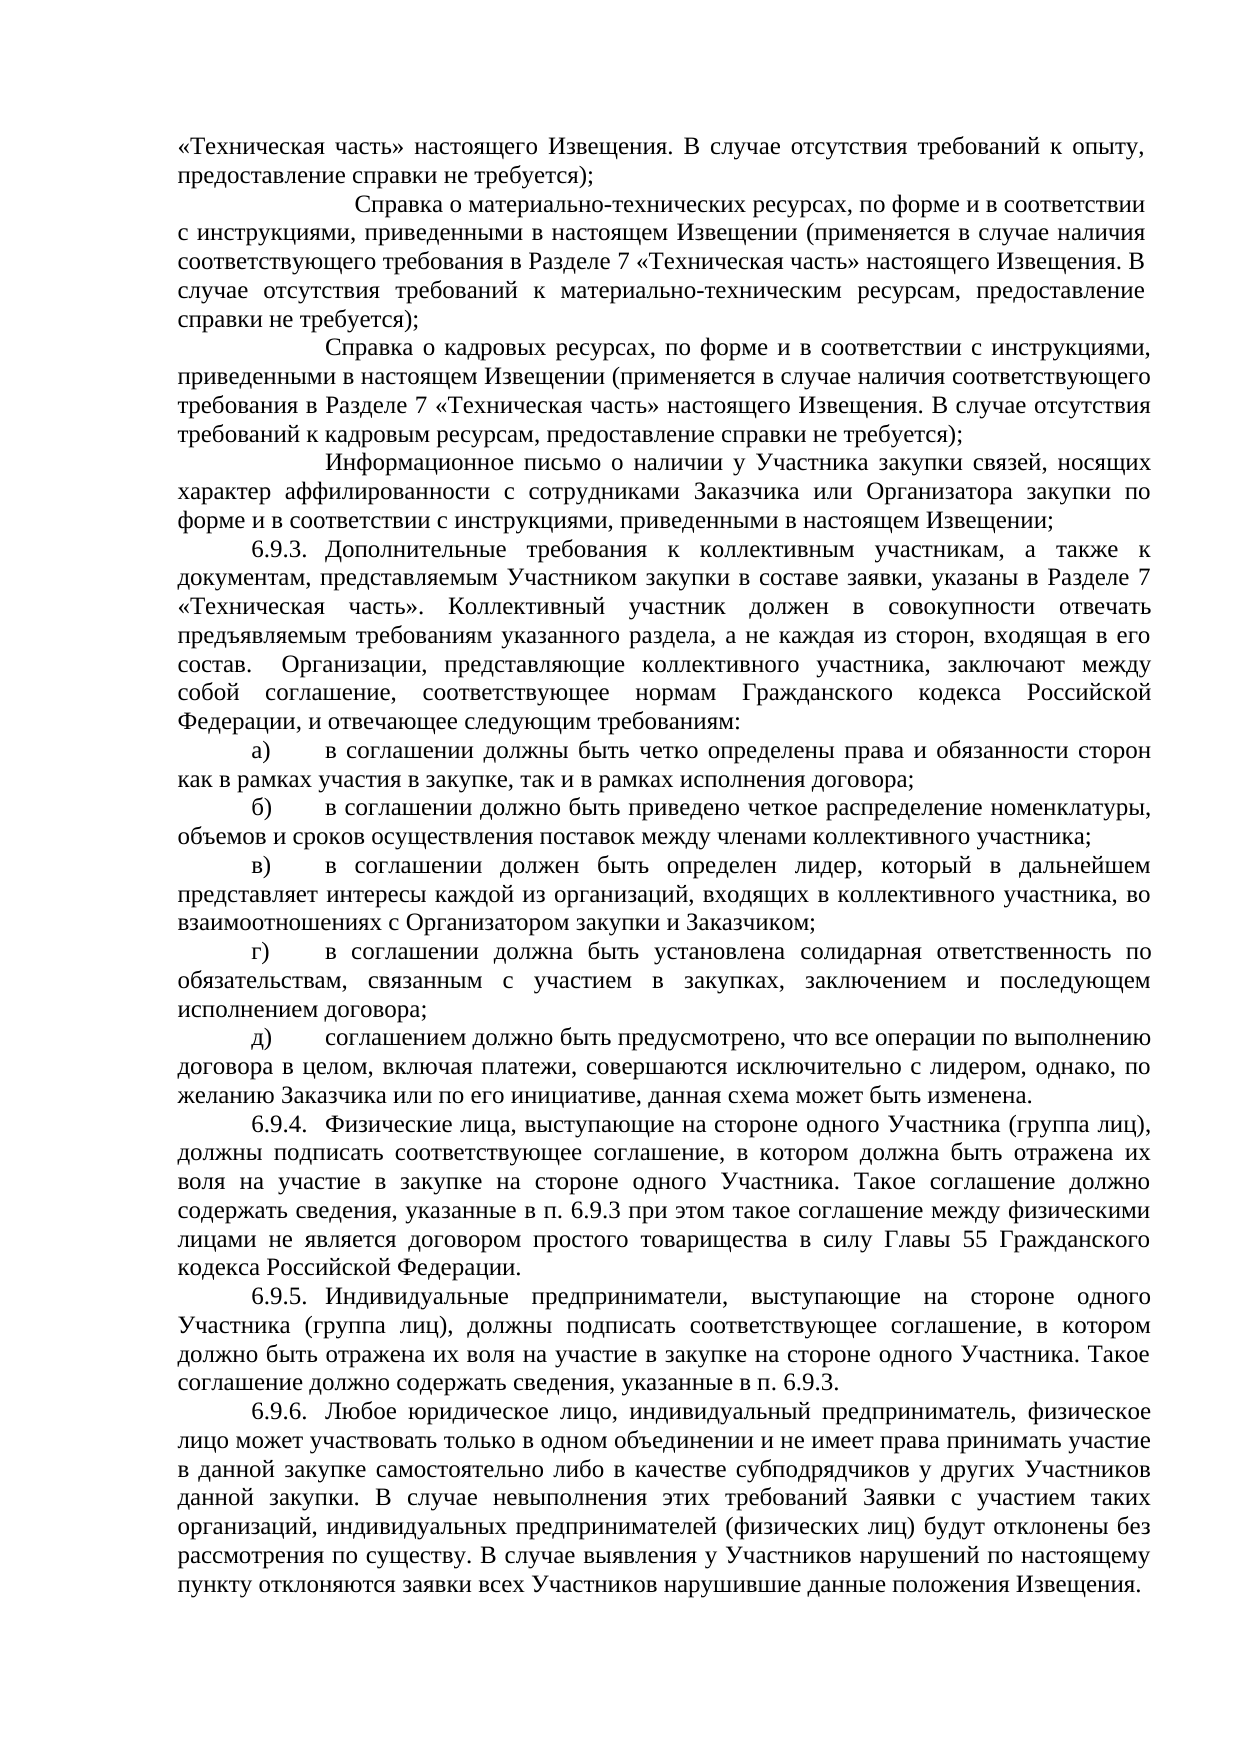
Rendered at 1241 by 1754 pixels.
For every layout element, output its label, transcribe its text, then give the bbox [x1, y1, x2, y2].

list в соглашении должно быть приведено четкое распределение номенклатуры, объемов и сроков осуществления поставок между членами коллективного участника; [177, 792, 1152, 850]
list Индивидуальные предприниматели, выступающие на стороне одного Участника (группа лиц), должны подписать соответствующее соглашение, в котором должно быть отражена их воля на участие в закупке на стороне одного Участника. Такое соглашение должно содержать сведения, указанные в п. 6.9.3. [177, 1281, 1152, 1396]
list ­ Справка о кадровых ресурсах, по форме и в соответствии с инструкциями, приведенными в настоящем Извещении (применяется в случае наличия соответствующего требования в Разделе 7 «Техническая часть» настоящего Извещения. В случае отсутствия требований к кадровым ресурсам, предоставление справки не требуется); [177, 332, 1152, 447]
text ­ Справка о материально-технических ресурсах, по форме и в соответствии с инструкциями, приведенными в настоящем Извещении (применяется в случае наличия соответствующего требования в Разделе 7 «Техническая часть» настоящего Извещения. В случае отсутствия требований к материально-техническим ресурсам, предоставление справки не требуется); [177, 189, 1146, 332]
list ­ Информационное письмо о наличии у Участника закупки связей, носящих характер аффилированности с сотрудниками Заказчика или Организатора закупки по форме и в соответствии с инструкциями, приведенными в настоящем Извещении; [177, 447, 1152, 534]
list в соглашении должен быть определен лидер, который в дальнейшем представляет интересы каждой из организаций, входящих в коллективного участника, во взаимоотношениях с Организатором закупки и Заказчиком; [177, 850, 1152, 936]
list Физические лица, выступающие на стороне одного Участника (группа лиц), должны подписать соответствующее соглашение, в котором должна быть отражена их воля на участие в закупке на стороне одного Участника. Такое соглашение должно содержать сведения, указанные в п. 6.9.3 при этом такое соглашение между физическими лицами не является договором простого товарищества в силу Главы 55 Гражданского кодекса Российской Федерации. [177, 1109, 1152, 1281]
list Дополнительные требования к коллективным участникам, а также к документам, представляемым Участником закупки в составе заявки, указаны в Разделе 7 «Техническая часть». Коллективный участник должен в совокупности отвечать предъявляемым требованиям указанного раздела, а не каждая из сторон, входящая в его состав. Организации, представляющие коллективного участника, заключают между собой соглашение, соответствующее нормам Гражданского кодекса Российской Федерации, и отвечающее следующим требованиям: [177, 534, 1152, 735]
list соглашением должно быть предусмотрено, что все операции по выполнению договора в целом, включая платежи, совершаются исключительно с лидером, однако, по желанию Заказчика или по его инициативе, данная схема может быть изменена. [177, 1022, 1152, 1109]
list Любое юридическое лицо, индивидуальный предприниматель, физическое лицо может участвовать только в одном объединении и не имеет права принимать участие в данной закупке самостоятельно либо в качестве субподрядчиков у других Участников данной закупки. В случае невыполнения этих требований Заявки с участием таких организаций, индивидуальных предпринимателей (физических лиц) будут отклонены без рассмотрения по существу. В случае выявления у Участников нарушений по настоящему пункту отклоняются заявки всех Участников нарушившие данные положения Извещения. [177, 1396, 1152, 1597]
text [177, 131, 1146, 189]
list в соглашении должна быть установлена солидарная ответственность по обязательствам, связанным с участием в закупках, заключением и последующем исполнением договора; [177, 936, 1152, 1022]
list в соглашении должны быть четко определены права и обязанности сторон как в рамках участия в закупке, так и в рамках исполнения договора; [177, 735, 1152, 792]
